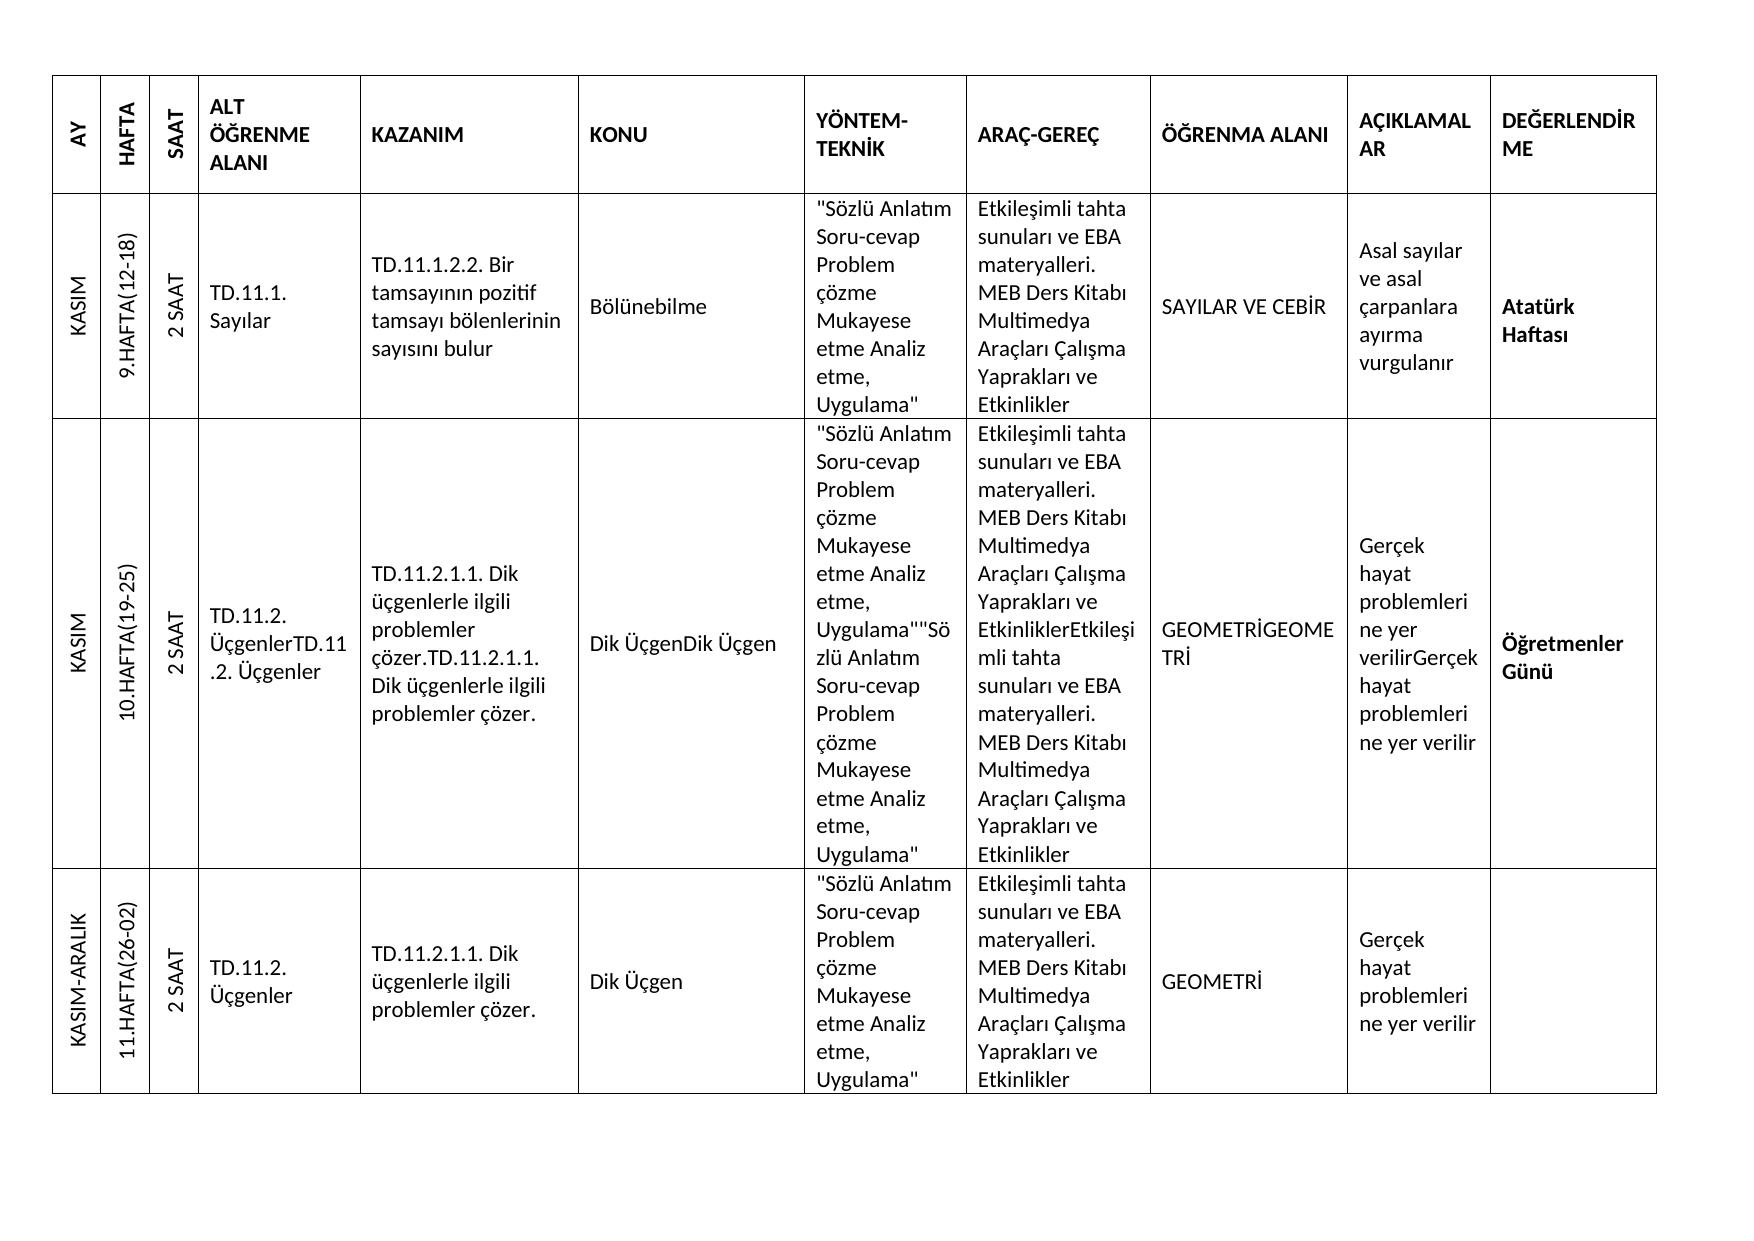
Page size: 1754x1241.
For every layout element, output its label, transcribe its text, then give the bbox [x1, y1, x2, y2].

table_cell GEOMETRİ [1151, 869, 1347, 1093]
table_cell Etkileşimli tahta sunuları ve EBA materyalleri. MEB Ders Kitabı Multimedya Araçları Çalışma Yaprakları ve EtkinliklerEtkileşimli tahta sunuları ve EBA materyalleri. MEB Ders Kitabı Multimedya Araçları Çalışma Yaprakları ve Etkinlikler [967, 419, 1150, 868]
table_cell GEOMETRİGEOMETRİ [1151, 419, 1347, 868]
table_cell SAYILAR VE CEBİR [1151, 194, 1347, 418]
table_cell Atatürk Haftası [1491, 194, 1656, 418]
table_cell 11.HAFTA(26-02) [101, 869, 149, 1093]
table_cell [1348, 194, 1490, 418]
table_cell TD.11.2. ÜçgenlerTD.11.2. Üçgenler [199, 419, 360, 868]
table_cell 2 SAAT [150, 869, 198, 1093]
table_cell TD.11.2. Üçgenler [199, 869, 360, 1093]
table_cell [805, 194, 966, 418]
table_header ALT ÖĞRENME ALANI [199, 76, 360, 193]
table_cell [1491, 869, 1656, 1093]
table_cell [967, 869, 1150, 1093]
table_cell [967, 194, 1150, 418]
table_cell Dik ÜçgenDik Üçgen [579, 419, 804, 868]
table_header AY [53, 76, 100, 193]
table_cell "Sözlü Anlatım Soru-cevap Problem çözme Mukayese etme Analiz etme, Uygulama""Sözlü Anlatım Soru-cevap Problem çözme Mukayese etme Analiz etme, Uygulama" [805, 419, 966, 868]
table_cell Öğretmenler Günü [1491, 419, 1656, 868]
table_header ÖĞRENMA ALANI [1151, 76, 1347, 193]
table_cell 2 SAAT [150, 419, 198, 868]
table_header HAFTA [101, 76, 149, 193]
table_header YÖNTEM-TEKNİK [805, 76, 966, 193]
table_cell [361, 869, 578, 1093]
table_header ARAÇ-GEREÇ [967, 76, 1150, 193]
table_cell 2 SAAT [150, 194, 198, 418]
table_cell KASIM-ARALIK [53, 869, 100, 1093]
table_cell 10.HAFTA(19-25) [101, 419, 149, 868]
table_cell Gerçek hayat problemlerine yer verilir [1348, 869, 1490, 1093]
table_cell KASIM [53, 419, 100, 868]
table_cell 9.HAFTA(12-18) [101, 194, 149, 418]
table_header KAZANIM [361, 76, 578, 193]
table_cell Bölünebilme [579, 194, 804, 418]
table_header KONU [579, 76, 804, 193]
table_cell Gerçek hayat problemlerine yer verilirGerçek hayat problemlerine yer verilir [1348, 419, 1490, 868]
table_cell KASIM [53, 194, 100, 418]
table_header SAAT [150, 76, 198, 193]
table_header AÇIKLAMALAR [1348, 76, 1490, 193]
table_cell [805, 869, 966, 1093]
table_cell TD.11.1. Sayılar [199, 194, 360, 418]
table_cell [361, 194, 578, 418]
table_header DEĞERLENDİRME [1491, 76, 1656, 193]
table_cell TD.11.2.1.1. Dik üçgenlerle ilgili problemler çözer.TD.11.2.1.1. Dik üçgenlerle ilgili problemler çözer. [361, 419, 578, 868]
table_cell Dik Üçgen [579, 869, 804, 1093]
